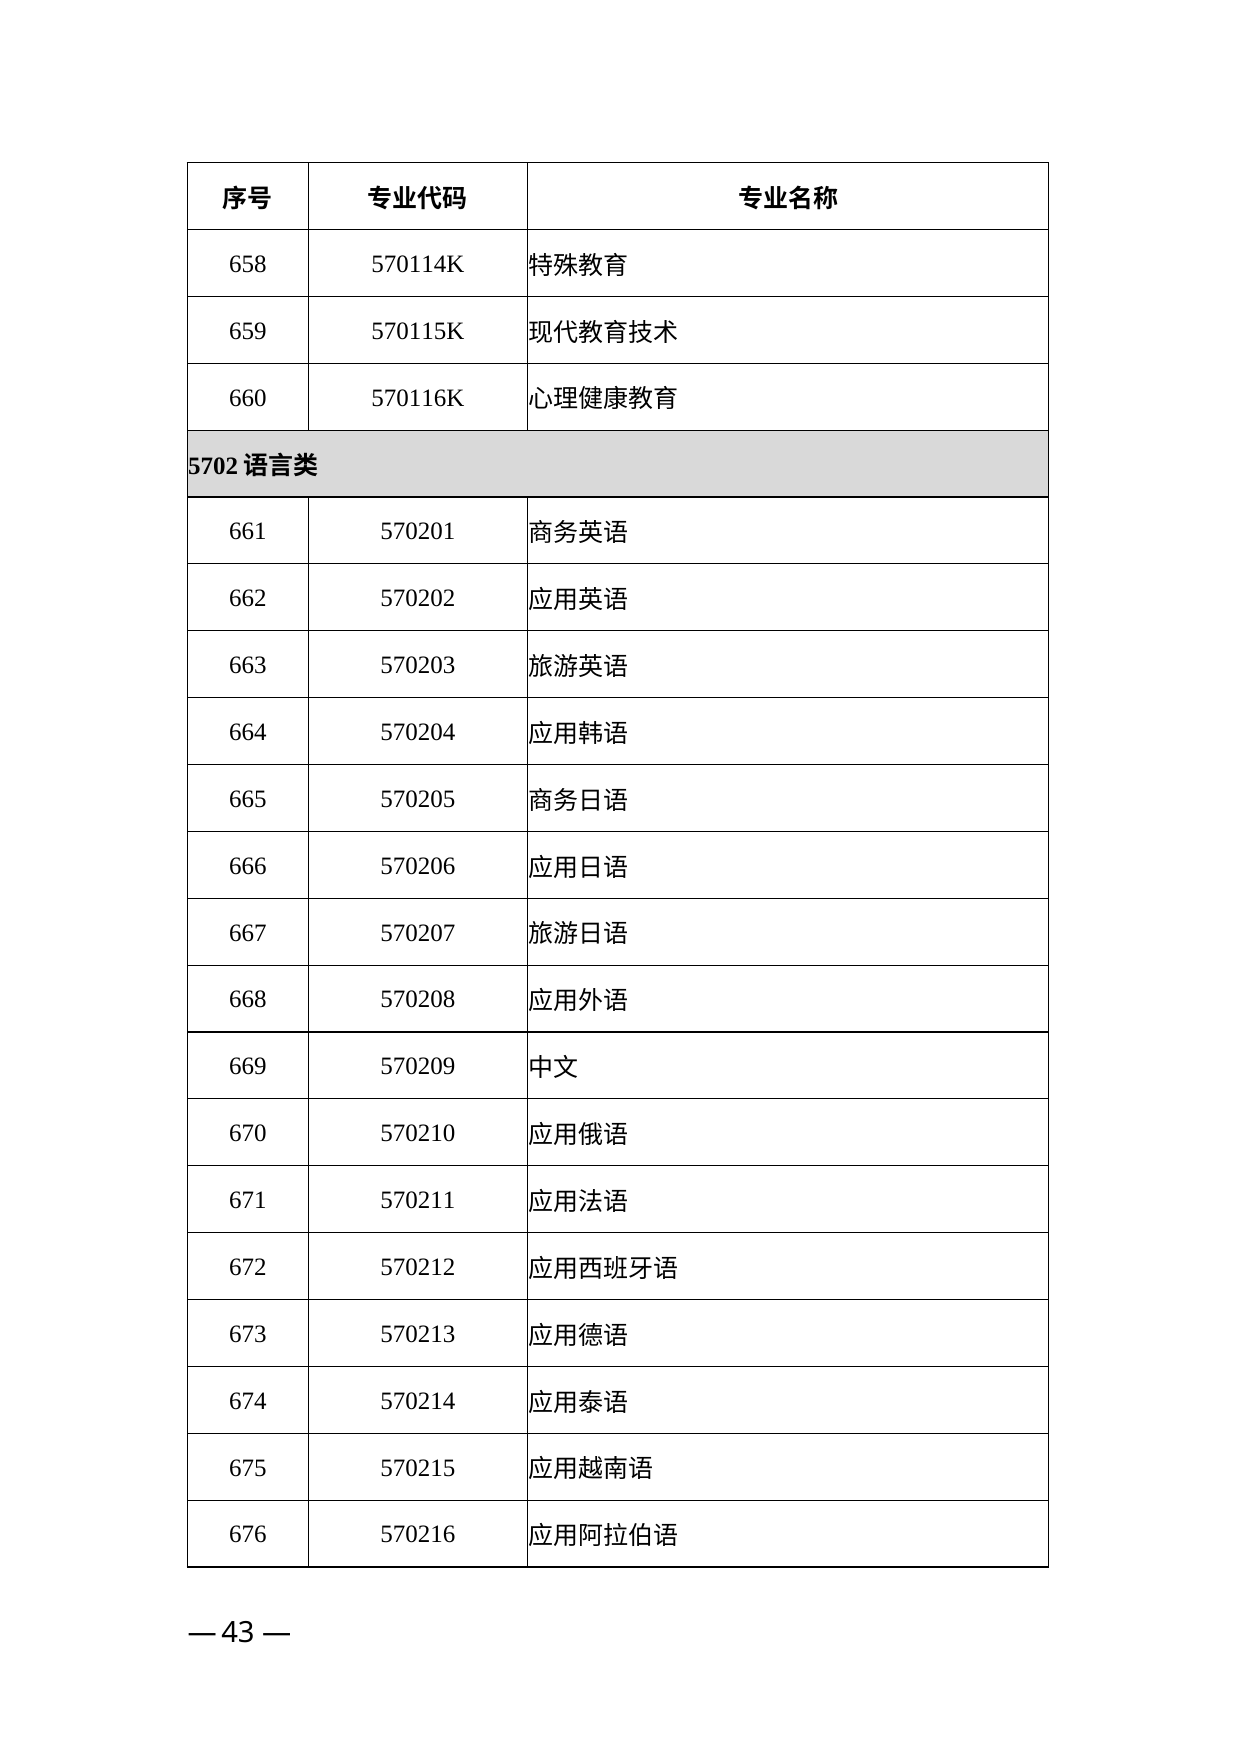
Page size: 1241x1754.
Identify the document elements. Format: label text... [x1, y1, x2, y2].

table_cell 应用韩语 [528, 698, 1048, 764]
table_cell 570209 [309, 1033, 527, 1098]
table_cell 570210 [309, 1099, 527, 1165]
table_cell 商务日语 [528, 765, 1048, 831]
table_header 专业名称 [528, 163, 1048, 229]
table_cell 670 [188, 1099, 308, 1165]
table_cell 应用俄语 [528, 1099, 1048, 1165]
table_cell 570208 [309, 966, 527, 1031]
table_cell 570114K [309, 230, 527, 296]
table_cell 570215 [309, 1434, 527, 1499]
table_header 专业代码 [309, 163, 527, 229]
table_cell 应用外语 [528, 966, 1048, 1031]
table_cell 570205 [309, 765, 527, 831]
table_cell 675 [188, 1434, 308, 1499]
table_cell 664 [188, 698, 308, 764]
table_cell 旅游日语 [528, 899, 1048, 964]
table_cell 665 [188, 765, 308, 831]
table_cell 659 [188, 297, 308, 363]
table_cell 570115K [309, 297, 527, 363]
table_cell 660 [188, 364, 308, 429]
table_cell 应用日语 [528, 832, 1048, 898]
table_cell 特殊教育 [528, 230, 1048, 296]
table_cell 669 [188, 1033, 308, 1098]
table_cell 570207 [309, 899, 527, 964]
table_cell 570216 [309, 1501, 527, 1566]
table_cell 663 [188, 631, 308, 697]
table_cell 商务英语 [528, 498, 1048, 563]
table_cell 671 [188, 1166, 308, 1232]
table_cell 中文 [528, 1033, 1048, 1098]
table_cell 心理健康教育 [528, 364, 1048, 429]
table_cell 673 [188, 1300, 308, 1366]
table_cell 旅游英语 [528, 631, 1048, 697]
table_cell 570201 [309, 498, 527, 563]
table_cell 674 [188, 1367, 308, 1433]
table_cell 570212 [309, 1233, 527, 1299]
table_cell 667 [188, 899, 308, 964]
table_header 序号 [188, 163, 308, 229]
table_cell 应用德语 [528, 1300, 1048, 1366]
table_cell 668 [188, 966, 308, 1031]
table_cell 570203 [309, 631, 527, 697]
table_cell 应用越南语 [528, 1434, 1048, 1499]
table_cell 570214 [309, 1367, 527, 1433]
table_cell 658 [188, 230, 308, 296]
table_cell 应用英语 [528, 564, 1048, 630]
table_cell 662 [188, 564, 308, 630]
table_cell 现代教育技术 [528, 297, 1048, 363]
table_cell 676 [188, 1501, 308, 1566]
table_cell 570206 [309, 832, 527, 898]
table_cell 570204 [309, 698, 527, 764]
table_cell 570202 [309, 564, 527, 630]
table_cell 应用阿拉伯语 [528, 1501, 1048, 1566]
table_cell 应用西班牙语 [528, 1233, 1048, 1299]
table_cell 5702语言类 [188, 431, 1048, 496]
table_cell 570211 [309, 1166, 527, 1232]
table_cell 570213 [309, 1300, 527, 1366]
table_cell 应用泰语 [528, 1367, 1048, 1433]
table_cell 661 [188, 498, 308, 563]
table_cell 应用法语 [528, 1166, 1048, 1232]
table_cell 666 [188, 832, 308, 898]
table_cell 672 [188, 1233, 308, 1299]
table_cell 570116K [309, 364, 527, 429]
